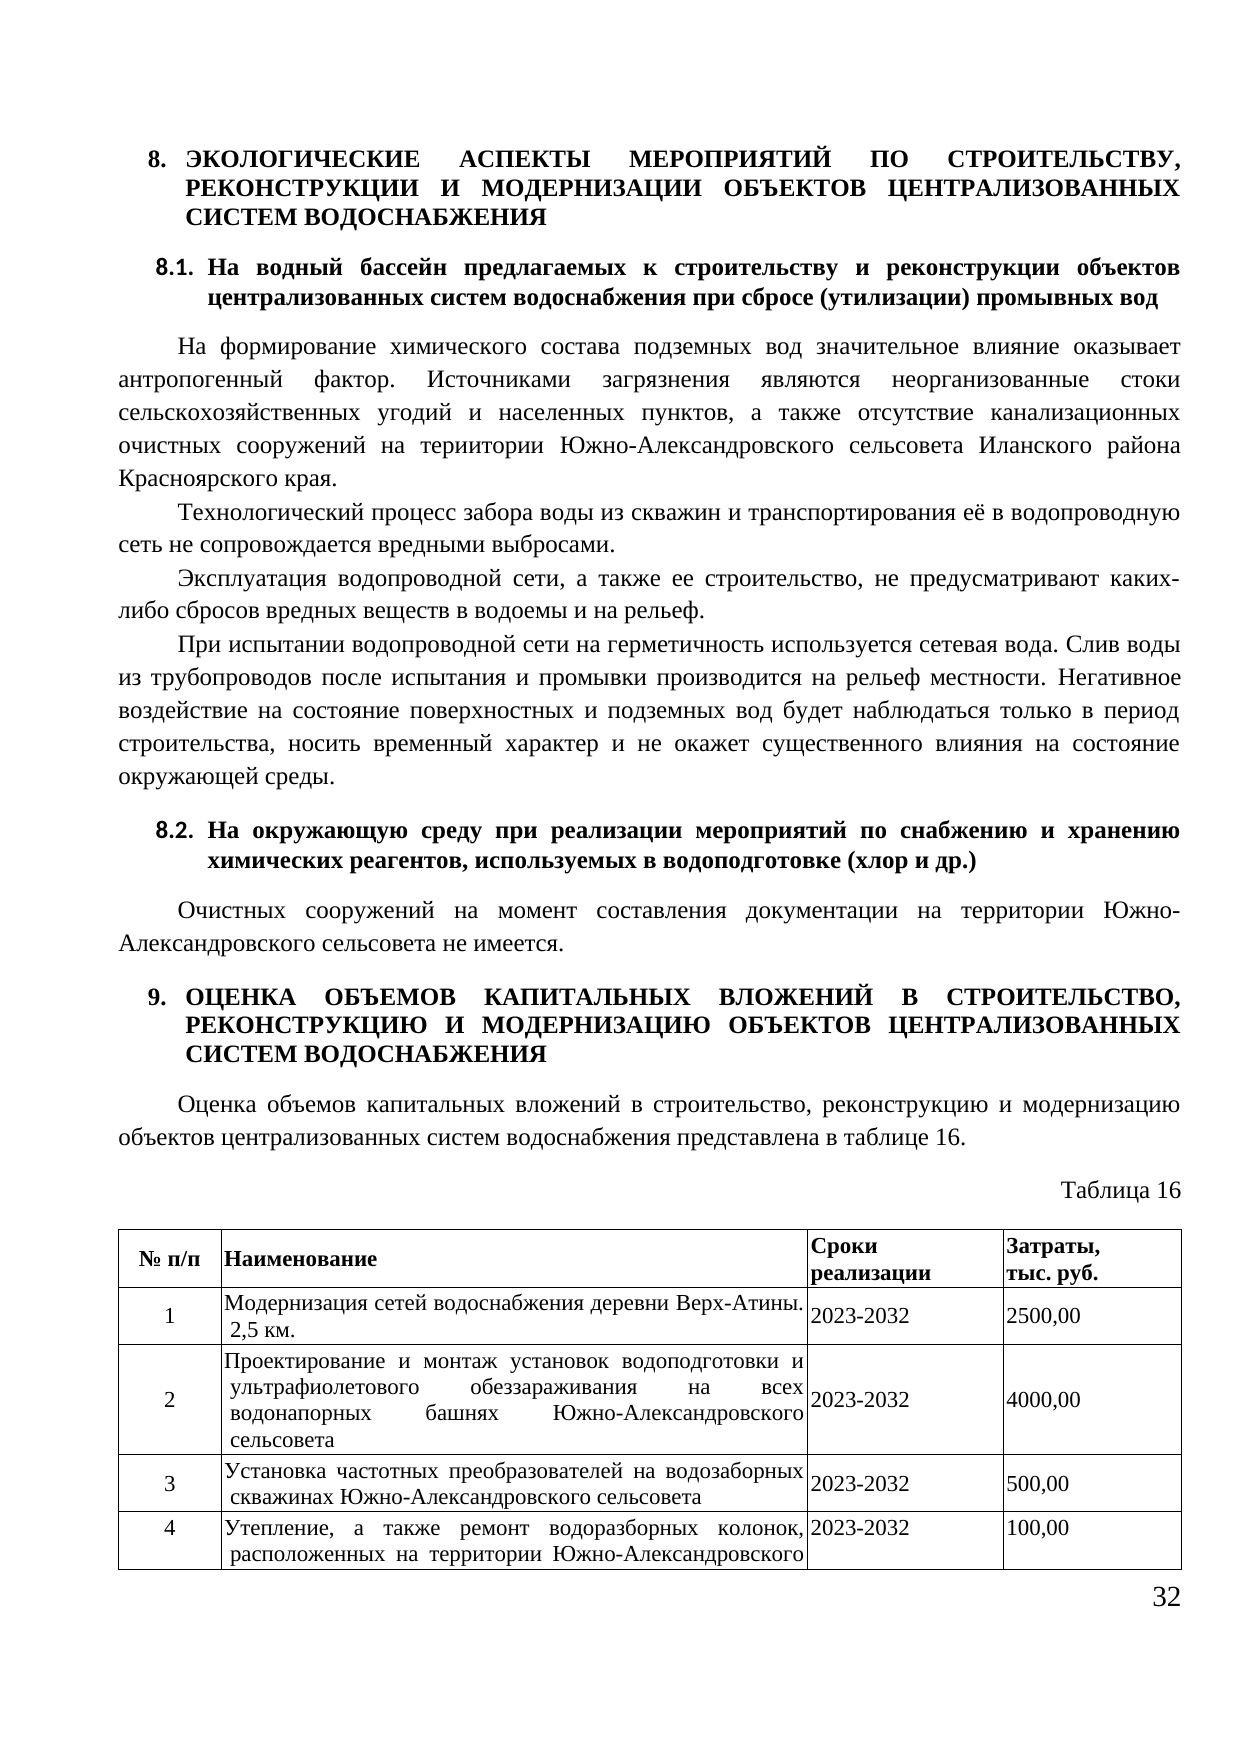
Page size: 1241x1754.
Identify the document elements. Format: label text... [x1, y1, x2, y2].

table_cell Установка частотных преобразователей на водозаборных скважинах Южно-Александровского сельсовета [222, 1455, 807, 1511]
table_cell 2500,00 [1004, 1288, 1181, 1344]
table_header Наименование [222, 1230, 807, 1287]
subtitle ЭКОЛОГИЧЕСКИЕ АСПЕКТЫ МЕРОПРИЯТИЙ ПО СТРОИТЕЛЬСТВУ, РЕКОНСТРУКЦИИ И МОДЕРНИЗАЦИИ ОБЪЕКТОВ ЦЕНТРАЛИЗОВАННЫХ СИСТЕМ ВОДОСНАБЖЕНИЯ [148, 144, 1181, 231]
table_cell 1 [119, 1288, 221, 1344]
table_cell 100,00 [1004, 1512, 1181, 1568]
table_cell 4000,00 [1004, 1345, 1181, 1454]
text Таблица 16 [118, 1176, 1181, 1204]
table_cell 2023-2032 [808, 1455, 1003, 1511]
table_cell 2023-2032 [808, 1345, 1003, 1454]
table_cell Проектирование и монтаж установок водоподготовки и ультрафиолетового обеззараживания на всех водонапорных башнях Южно-Александровского сельсовета [222, 1345, 807, 1454]
table_cell Модернизация сетей водоснабжения деревни Верх-Атины. 2,5 км. [222, 1288, 807, 1344]
table_header Сроки реализации [808, 1230, 1003, 1287]
table_header № п/п [119, 1230, 221, 1287]
table_cell 2023-2032 [808, 1288, 1003, 1344]
table_cell 2 [119, 1345, 221, 1454]
table_cell 2023-2032 [808, 1512, 1003, 1568]
text Технологический процесс забора воды из скважин и транспортирования её в водопроводную сеть не сопровождается вредными выбросами. [118, 497, 1181, 558]
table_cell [222, 1512, 807, 1568]
text Оценка объемов капитальных вложений в строительство, реконструкцию и модернизацию объектов централизованных систем водоснабжения представлена в таблице 16. [118, 1089, 1181, 1150]
text На формирование химического состава подземных вод значительное влияние оказывает антропогенный фактор. Источниками загрязнения являются неорганизованные стоки сельскохозяйственных угодий и населенных пунктов, а также отсутствие канализационных очистных сооружений на териитории Южно-Александровского сельсовета Иланского района Красноярского края. [118, 331, 1181, 492]
subtitle На водный бассейн предлагаемых к строительству и реконструкции объектов централизованных систем водоснабжения при сбросе (утилизации) промывных вод [155, 251, 1181, 311]
table_cell 4 [119, 1512, 221, 1568]
subtitle На окружающую среду при реализации мероприятий по снабжению и хранению химических реагентов, используемых в водоподготовке (хлор и др.) [155, 814, 1181, 874]
table_cell 3 [119, 1455, 221, 1511]
table_header Затраты, тыс. руб. [1004, 1230, 1181, 1287]
text При испытании водопроводной сети на герметичность используется сетевая вода. Слив воды из трубопроводов после испытания и промывки производится на рельеф местности. Негативное воздействие на состояние поверхностных и подземных вод будет наблюдаться только в период строительства, носить временный характер и не окажет существенного влияния на состояние окружающей среды. [118, 629, 1181, 789]
text Эксплуатация водопроводной сети, а также ее строительство, не предусматривают каких-либо сбросов вредных веществ в водоемы и на рельеф. [118, 563, 1181, 624]
table_cell 500,00 [1004, 1455, 1181, 1511]
subtitle ОЦЕНКА ОБЪЕМОВ КАПИТАЛЬНЫХ ВЛОЖЕНИЙ В СТРОИТЕЛЬСТВО, РЕКОНСТРУКЦИЮ И МОДЕРНИЗАЦИЮ ОБЪЕКТОВ ЦЕНТРАЛИЗОВАННЫХ СИСТЕМ ВОДОСНАБЖЕНИЯ [148, 982, 1181, 1068]
text Очистных сооружений на момент составления документации на территории Южно-Александровского сельсовета не имеется. [118, 895, 1181, 956]
